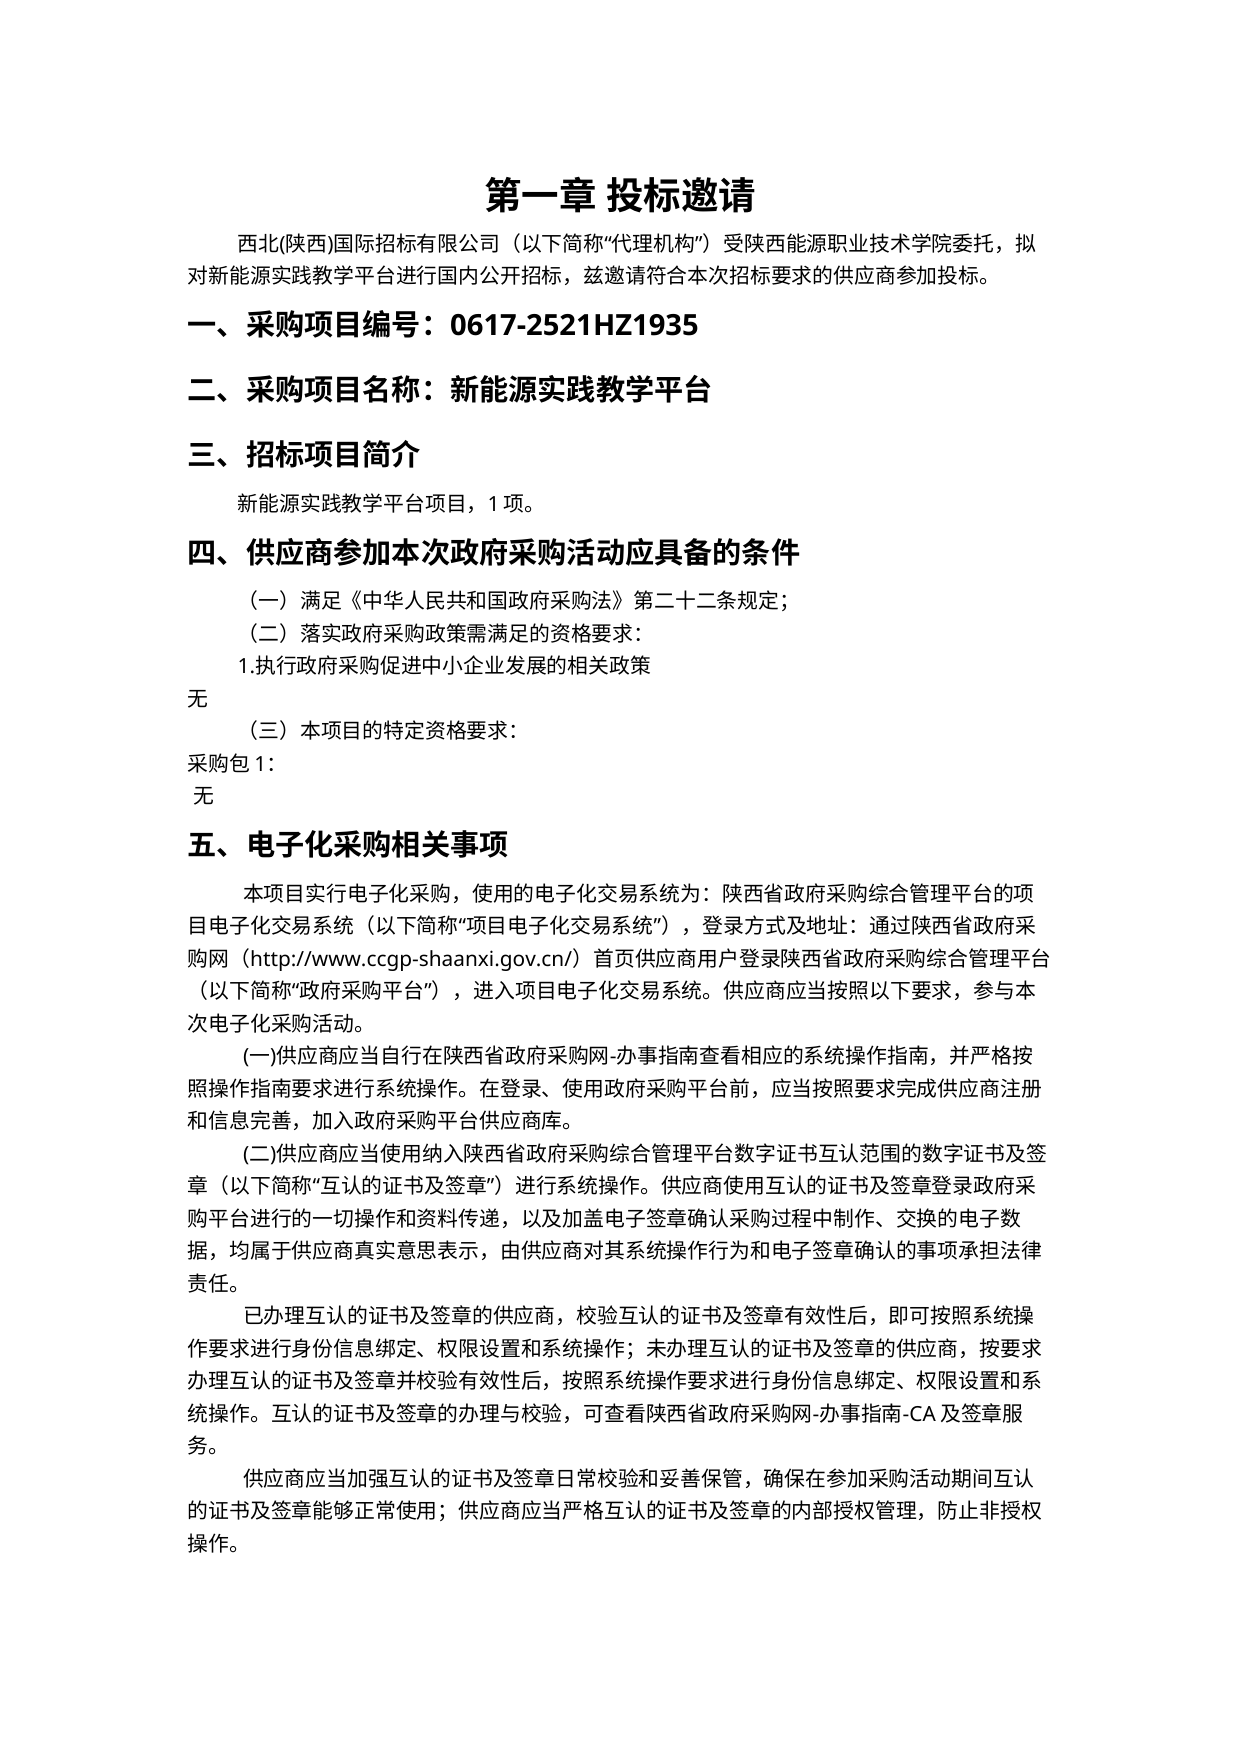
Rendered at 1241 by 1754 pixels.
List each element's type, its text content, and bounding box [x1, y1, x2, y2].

text 五、电子化采购相关事项 [187, 812, 1053, 877]
text 采购包1： [187, 747, 1053, 779]
text 已办理互认的证书及签章的供应商，校验互认的证书及签章有效性后，即可按照系统操作要求进行身份信息绑定、权限设置和系统操作；未办理互认的证书及签章的供应商，按要求办理互认的证书及签章并校验有效性后，按照系统操作要求进行身份信息绑定、权限设置和系统操作。互认的证书及签章的办理与校验，可查看陕西省政府采购网-办事指南-CA及签章服务。 [187, 1299, 1053, 1462]
text 第一章 投标邀请 [187, 162, 1053, 227]
text 一、采购项目编号：0617-2521HZ1935 [187, 292, 1053, 357]
text (一)供应商应当自行在陕西省政府采购网-办事指南查看相应的系统操作指南，并严格按照操作指南要求进行系统操作。在登录、使用政府采购平台前，应当按照要求完成供应商注册和信息完善，加入政府采购平台供应商库。 [187, 1039, 1053, 1137]
text 供应商应当加强互认的证书及签章日常校验和妥善保管，确保在参加采购活动期间互认的证书及签章能够正常使用；供应商应当严格互认的证书及签章的内部授权管理，防止非授权操作。 [187, 1462, 1053, 1559]
text 西北(陕西)国际招标有限公司（以下简称“代理机构”）受陕西能源职业技术学院委托，拟对新能源实践教学平台进行国内公开招标，兹邀请符合本次招标要求的供应商参加投标。 [187, 227, 1053, 292]
text 新能源实践教学平台项目，1项。 [187, 487, 1053, 519]
text （二）落实政府采购政策需满足的资格要求： [187, 617, 1053, 649]
text (二)供应商应当使用纳入陕西省政府采购综合管理平台数字证书互认范围的数字证书及签章（以下简称“互认的证书及签章”）进行系统操作。供应商使用互认的证书及签章登录政府采购平台进行的一切操作和资料传递，以及加盖电子签章确认采购过程中制作、交换的电子数据，均属于供应商真实意思表示，由供应商对其系统操作行为和电子签章确认的事项承担法律责任。 [187, 1137, 1053, 1299]
text 三、招标项目简介 [187, 422, 1053, 487]
text 二、采购项目名称：新能源实践教学平台 [187, 357, 1053, 422]
text 无 [187, 779, 1053, 812]
text （一）满足《中华人民共和国政府采购法》第二十二条规定； [187, 584, 1053, 617]
text （三）本项目的特定资格要求： [187, 714, 1053, 747]
text 四、供应商参加本次政府采购活动应具备的条件 [187, 519, 1053, 584]
text 无 [187, 682, 1053, 714]
text 1.执行政府采购促进中小企业发展的相关政策 [187, 649, 1053, 682]
text 本项目实行电子化采购，使用的电子化交易系统为：陕西省政府采购综合管理平台的项目电子化交易系统（以下简称“项目电子化交易系统”），登录方式及地址：通过陕西省政府采购网（http://www.ccgp-shaanxi.gov.cn/）首页供应商用户登录陕西省政府采购综合管理平台（以下简称“政府采购平台”），进入项目电子化交易系统。供应商应当按照以下要求，参与本次电子化采购活动。 [187, 877, 1053, 1039]
